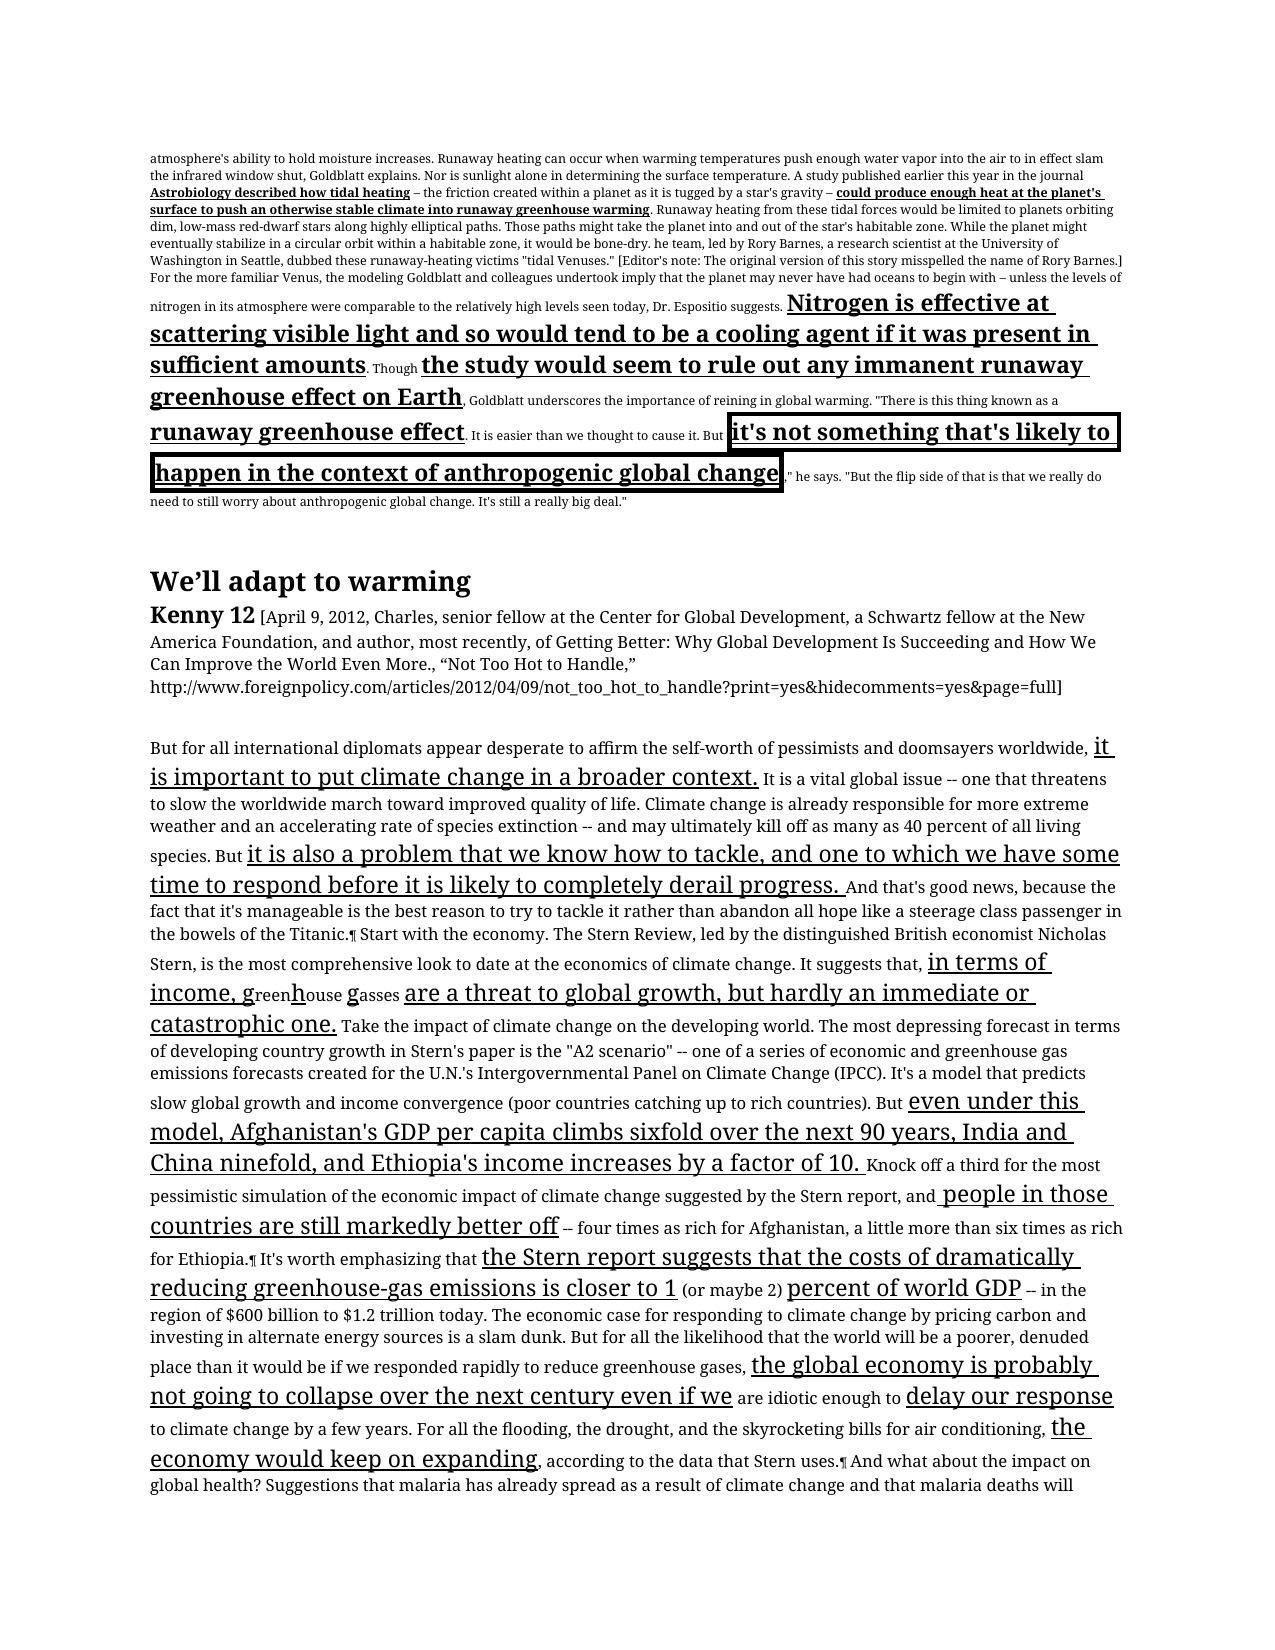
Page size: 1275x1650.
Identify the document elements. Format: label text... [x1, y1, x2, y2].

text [150, 150, 1125, 510]
subtitle We’ll adapt to warming [150, 562, 1125, 599]
text Kenny 12 [April 9, 2012, Charles, senior fellow at the Center for Global Development, a Schwartz fellow at the New America Foundation, and author, most recently, of Getting Better: Why Global Development Is Succeeding and How We Can Improve the World Even More., “Not Too Hot to Handle,” http://www.foreignpolicy.com/articles/2012/04/09/not_too_hot_to_handle?print=yes&hidecomments=yes&page=full] [150, 599, 1125, 698]
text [150, 729, 1125, 1496]
